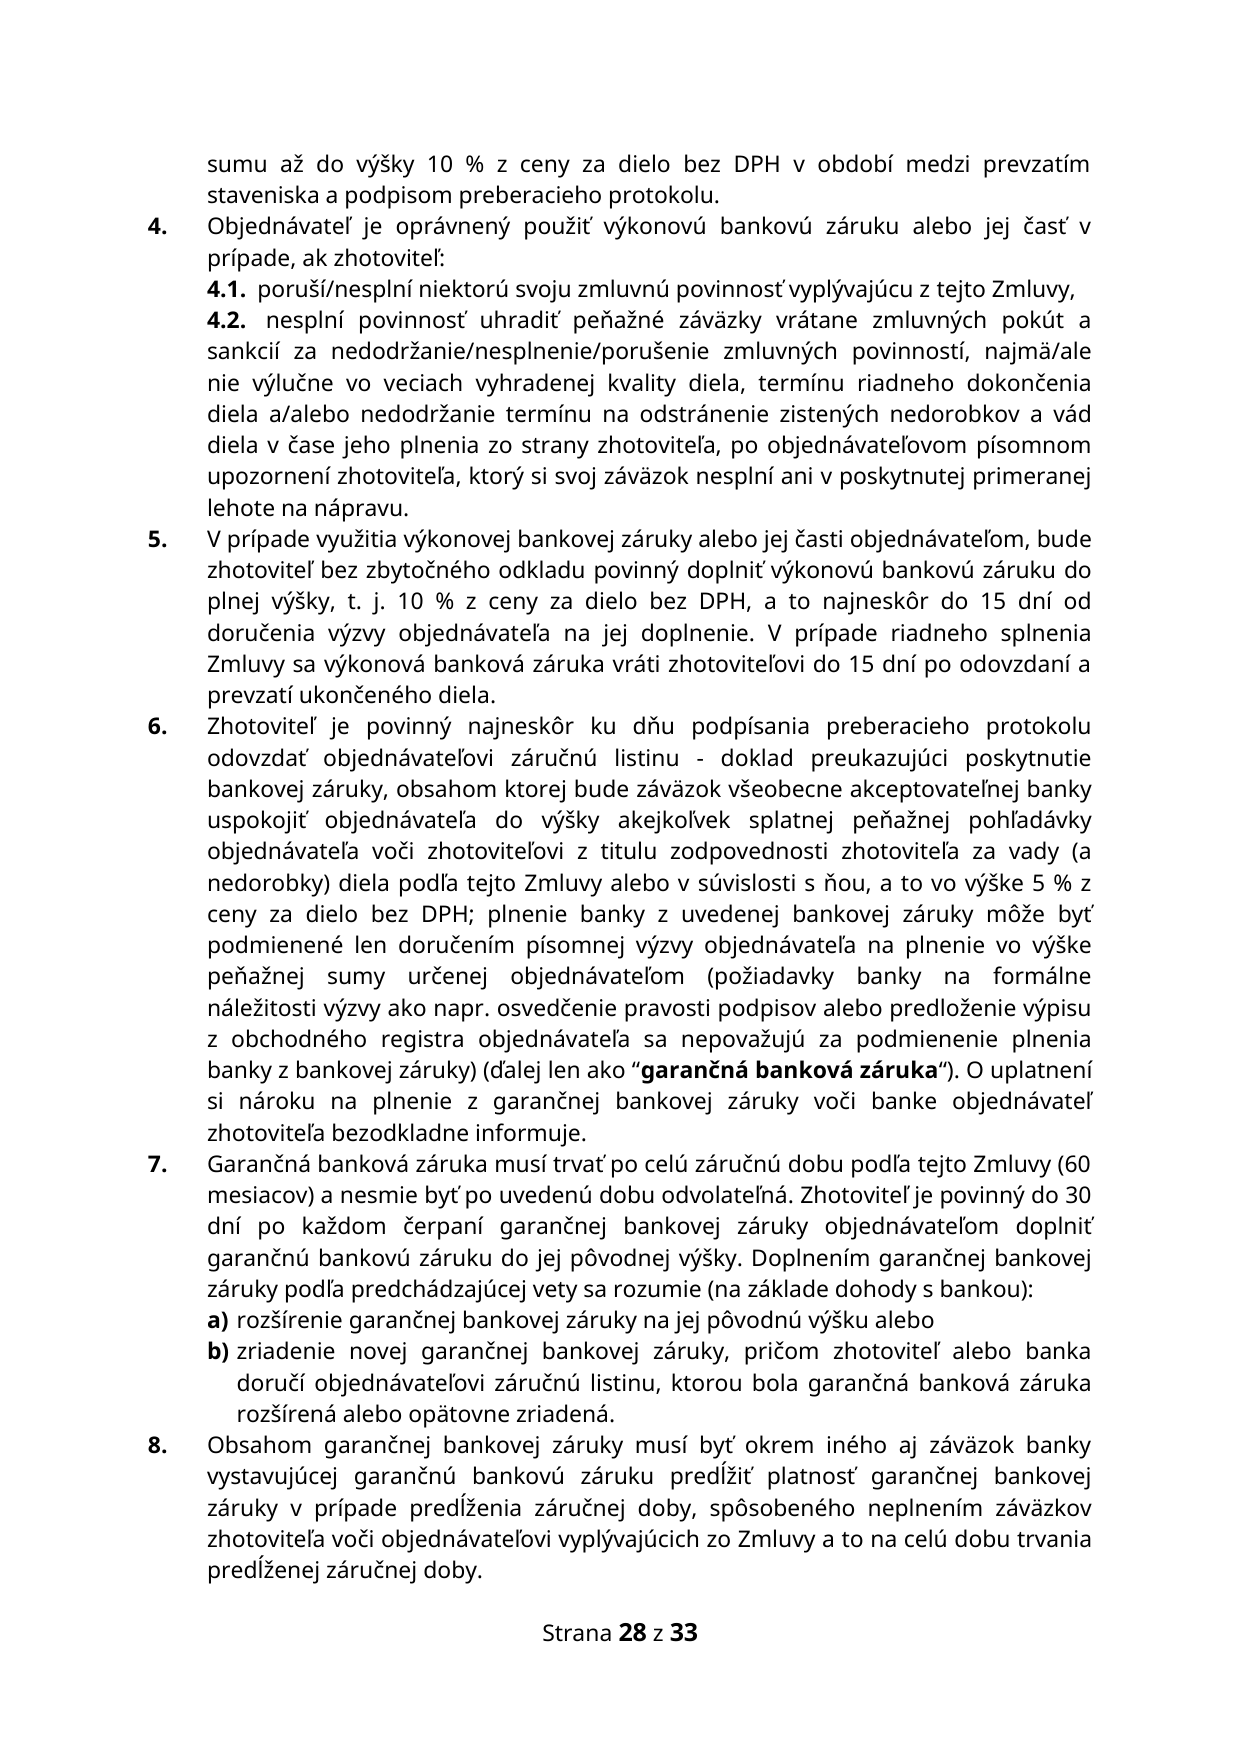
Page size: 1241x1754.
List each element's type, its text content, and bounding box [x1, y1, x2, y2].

list Obsahom garančnej bankovej záruky musí byť okrem iného aj záväzok banky vystavujúcej garančnú bankovú záruku predĺžiť platnosť garančnej bankovej záruky v prípade predĺženia záručnej doby, spôsobeného neplnením záväzkov zhotoviteľa voči objednávateľovi vyplývajúcich zo Zmluvy a to na celú dobu trvania predĺženej záručnej doby. [148, 1429, 1092, 1585]
list V prípade využitia výkonovej bankovej záruky alebo jej časti objednávateľom, bude zhotoviteľ bez zbytočného odkladu povinný doplniť výkonovú bankovú záruku do plnej výšky, t. j. 10 % z ceny za dielo bez DPH, a to najneskôr do 15 dní od doručenia výzvy objednávateľa na jej doplnenie. V prípade riadneho splnenia Zmluvy sa výkonová banková záruka vráti zhotoviteľovi do 15 dní po odovzdaní a prevzatí ukončeného diela. [148, 523, 1092, 710]
list Objednávateľ je oprávnený použiť výkonovú bankovú záruku alebo jej časť v prípade, ak zhotoviteľ: [148, 210, 1092, 273]
list Zhotoviteľ je povinný najneskôr ku dňu podpísania preberacieho protokolu odovzdať objednávateľovi záručnú listinu - doklad preukazujúci poskytnutie bankovej záruky, obsahom ktorej bude záväzok všeobecne akceptovateľnej banky uspokojiť objednávateľa do výšky akejkoľvek splatnej peňažnej pohľadávky objednávateľa voči zhotoviteľovi z titulu zodpovednosti zhotoviteľa za vady (a nedorobky) diela podľa tejto Zmluvy alebo v súvislosti s ňou, a to vo výške 5 % z ceny za dielo bez DPH; plnenie banky z uvedenej bankovej záruky môže byť podmienené len doručením písomnej výzvy objednávateľa na plnenie vo výške peňažnej sumy určenej objednávateľom (požiadavky banky na formálne náležitosti výzvy ako napr. osvedčenie pravosti podpisov alebo predloženie výpisu z obchodného registra objednávateľa sa nepovažujú za podmienenie plnenia banky z bankovej záruky) (ďalej len ako “garančná banková záruka“). O uplatnení si nároku na plnenie z garančnej bankovej záruky voči banke objednávateľ zhotoviteľa bezodkladne informuje. [148, 710, 1092, 1148]
text b) zriadenie novej garančnej bankovej záruky, pričom zhotoviteľ alebo banka doručí objednávateľovi záručnú listinu, ktorou bola garančná banková záruka rozšírená alebo opätovne zriadená. [207, 1335, 1092, 1429]
list nesplní povinnosť uhradiť peňažné záväzky vrátane zmluvných pokút a sankcií za nedodržanie/nesplnenie/porušenie zmluvných povinností, najmä/ale nie výlučne vo veciach vyhradenej kvality diela, termínu riadneho dokončenia diela a/alebo nedodržanie termínu na odstránenie zistených nedorobkov a vád diela v čase jeho plnenia zo strany zhotoviteľa, po objednávateľovom písomnom upozornení zhotoviteľa, ktorý si svoj záväzok nesplní ani v poskytnutej primeranej lehote na nápravu. [207, 304, 1092, 523]
list Garančná banková záruka musí trvať po celú záručnú dobu podľa tejto Zmluvy (60 mesiacov) a nesmie byť po uvedenú dobu odvolateľná. Zhotoviteľ je povinný do 30 dní po každom čerpaní garančnej bankovej záruky objednávateľom doplniť garančnú bankovú záruku do jej pôvodnej výšky. Doplnením garančnej bankovej záruky podľa predchádzajúcej vety sa rozumie (na základe dohody s bankou): [148, 1148, 1092, 1304]
text a) rozšírenie garančnej bankovej záruky na jej pôvodnú výšku alebo [207, 1304, 1092, 1335]
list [148, 148, 1092, 210]
list poruší/nesplní niektorú svoju zmluvnú povinnosť vyplývajúcu z tejto Zmluvy, [207, 273, 1092, 304]
